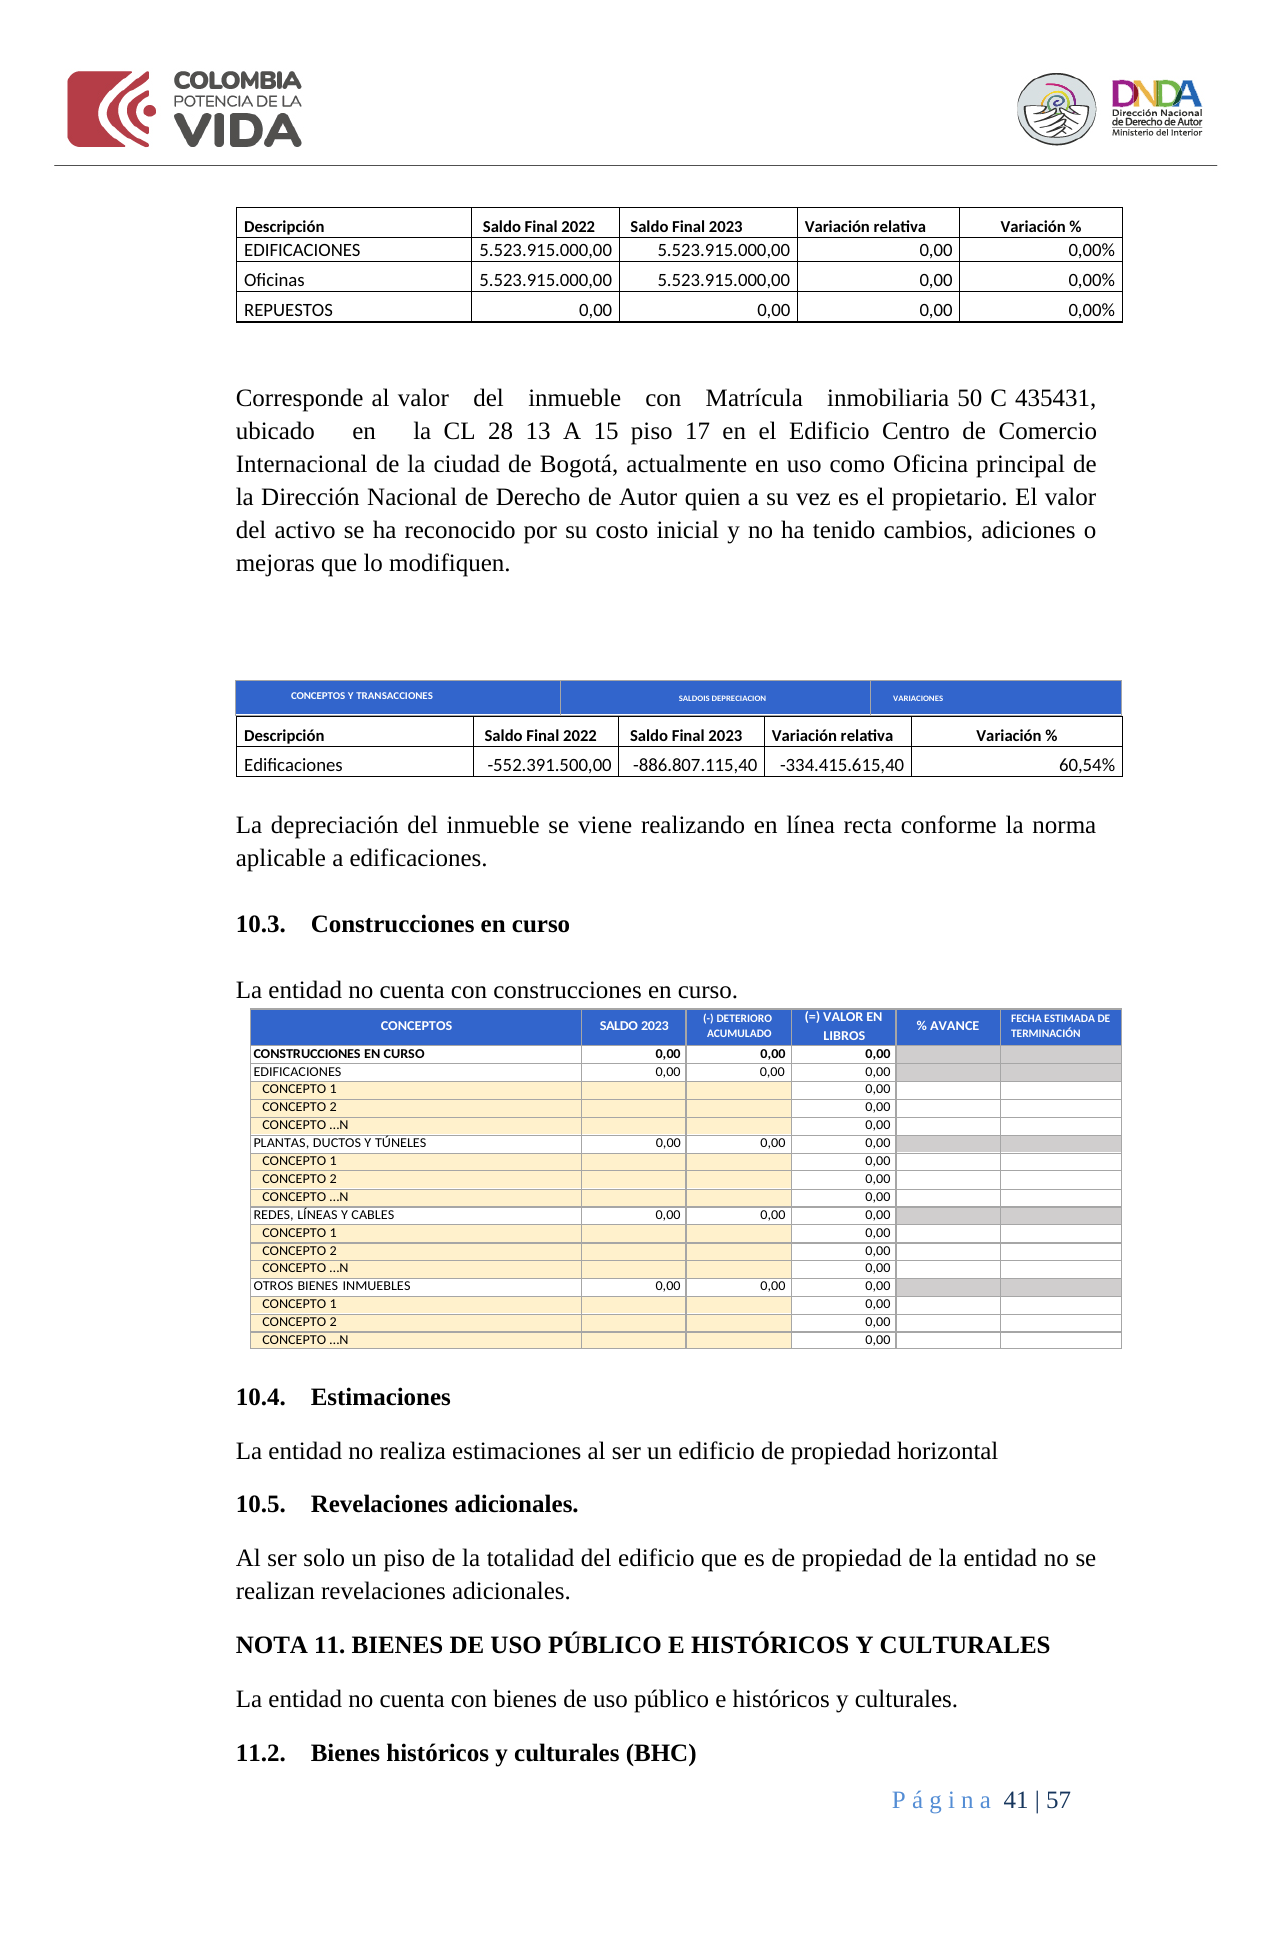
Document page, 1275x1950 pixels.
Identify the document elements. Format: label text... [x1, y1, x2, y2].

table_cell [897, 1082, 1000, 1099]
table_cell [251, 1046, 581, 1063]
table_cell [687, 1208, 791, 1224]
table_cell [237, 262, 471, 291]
text Corresponde al valor del inmueble con Matrícula inmobiliaria 50 C 435431, ubicado en la CL 28 13 A 15 piso 17 en el Edificio Centro de Comercio Internacional de la ciudad de Bogotá, actualmente en uso como Oficina principal de la Dirección Nacional de Derecho de Autor quien a su vez es el propietario. El valor del activo se ha reconocido por su costo inicial y no ha tenido cambios, adiciones o mejoras que lo modifiquen. [236, 383, 1098, 577]
text 11.2. Bienes históricos y culturales (BHC) [236, 1738, 1098, 1767]
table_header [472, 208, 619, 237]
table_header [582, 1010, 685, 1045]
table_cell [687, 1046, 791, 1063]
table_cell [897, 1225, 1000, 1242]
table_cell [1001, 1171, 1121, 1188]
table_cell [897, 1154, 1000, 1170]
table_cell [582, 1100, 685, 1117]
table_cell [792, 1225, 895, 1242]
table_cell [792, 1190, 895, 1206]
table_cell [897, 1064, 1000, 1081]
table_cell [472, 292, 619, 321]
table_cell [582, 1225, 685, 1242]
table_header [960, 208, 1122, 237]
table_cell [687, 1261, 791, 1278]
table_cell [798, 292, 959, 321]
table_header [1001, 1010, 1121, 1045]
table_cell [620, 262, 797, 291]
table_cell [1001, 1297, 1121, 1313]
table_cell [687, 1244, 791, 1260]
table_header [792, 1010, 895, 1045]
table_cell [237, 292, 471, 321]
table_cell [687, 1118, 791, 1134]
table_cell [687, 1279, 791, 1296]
text Al ser solo un piso de la totalidad del edificio que es de propiedad de la entidad no se realizan revelaciones adicionales. [236, 1543, 1098, 1605]
text La entidad no cuenta con construcciones en curso. [236, 975, 1098, 1004]
text La depreciación del inmueble se viene realizando en línea recta conforme la norma aplicable a edificaciones. [236, 810, 1098, 872]
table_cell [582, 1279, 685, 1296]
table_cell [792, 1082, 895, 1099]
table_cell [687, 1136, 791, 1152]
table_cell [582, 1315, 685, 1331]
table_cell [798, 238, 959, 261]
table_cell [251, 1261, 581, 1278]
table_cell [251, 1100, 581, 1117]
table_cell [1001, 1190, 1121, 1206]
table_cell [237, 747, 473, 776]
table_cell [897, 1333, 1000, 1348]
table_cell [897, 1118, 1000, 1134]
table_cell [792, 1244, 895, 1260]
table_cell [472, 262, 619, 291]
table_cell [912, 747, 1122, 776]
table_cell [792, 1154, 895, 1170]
text La entidad no realiza estimaciones al ser un edificio de propiedad horizontal [236, 1436, 1098, 1464]
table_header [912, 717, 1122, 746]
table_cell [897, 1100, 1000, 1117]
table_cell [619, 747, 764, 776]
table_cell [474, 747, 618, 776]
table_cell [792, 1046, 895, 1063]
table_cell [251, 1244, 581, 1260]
text 10.3. Construcciones en curso [236, 909, 1098, 938]
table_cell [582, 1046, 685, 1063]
text La entidad no cuenta con bienes de uso público e históricos y culturales. [236, 1684, 1098, 1713]
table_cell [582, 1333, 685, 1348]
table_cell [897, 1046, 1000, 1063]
text 10.5. Revelaciones adicionales. [236, 1489, 1098, 1518]
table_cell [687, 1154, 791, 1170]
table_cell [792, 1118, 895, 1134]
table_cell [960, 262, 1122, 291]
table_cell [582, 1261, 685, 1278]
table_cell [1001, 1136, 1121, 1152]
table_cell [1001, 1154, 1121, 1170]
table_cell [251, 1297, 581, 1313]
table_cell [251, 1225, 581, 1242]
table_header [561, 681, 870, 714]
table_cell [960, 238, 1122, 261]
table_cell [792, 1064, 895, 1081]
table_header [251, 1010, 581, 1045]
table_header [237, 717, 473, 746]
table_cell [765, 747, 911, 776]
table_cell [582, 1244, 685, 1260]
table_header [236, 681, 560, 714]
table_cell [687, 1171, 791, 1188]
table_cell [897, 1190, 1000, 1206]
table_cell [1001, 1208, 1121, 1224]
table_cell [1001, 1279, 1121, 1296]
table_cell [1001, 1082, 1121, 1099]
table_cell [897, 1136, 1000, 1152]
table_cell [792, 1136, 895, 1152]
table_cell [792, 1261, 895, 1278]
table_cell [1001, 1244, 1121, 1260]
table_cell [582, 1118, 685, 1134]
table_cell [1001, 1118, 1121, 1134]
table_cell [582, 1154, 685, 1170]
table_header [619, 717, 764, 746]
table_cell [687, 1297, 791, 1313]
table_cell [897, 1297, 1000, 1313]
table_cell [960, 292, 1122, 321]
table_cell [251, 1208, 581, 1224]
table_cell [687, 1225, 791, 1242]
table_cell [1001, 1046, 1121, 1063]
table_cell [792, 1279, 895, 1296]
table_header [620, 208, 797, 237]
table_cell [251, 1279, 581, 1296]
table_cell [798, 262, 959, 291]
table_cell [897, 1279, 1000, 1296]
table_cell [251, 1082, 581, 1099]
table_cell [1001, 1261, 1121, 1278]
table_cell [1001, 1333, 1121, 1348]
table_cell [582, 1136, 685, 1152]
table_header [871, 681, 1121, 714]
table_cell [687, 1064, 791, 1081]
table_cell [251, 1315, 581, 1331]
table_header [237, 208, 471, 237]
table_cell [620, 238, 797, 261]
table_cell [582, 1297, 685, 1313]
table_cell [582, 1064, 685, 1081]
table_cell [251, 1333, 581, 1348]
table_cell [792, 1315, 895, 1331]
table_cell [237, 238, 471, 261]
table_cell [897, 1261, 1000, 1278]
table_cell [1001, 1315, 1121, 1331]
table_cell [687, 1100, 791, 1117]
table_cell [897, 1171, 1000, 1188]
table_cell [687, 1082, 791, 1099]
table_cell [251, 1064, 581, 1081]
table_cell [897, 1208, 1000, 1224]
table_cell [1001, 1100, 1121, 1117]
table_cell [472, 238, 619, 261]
text 10.4. Estimaciones [236, 1382, 1098, 1411]
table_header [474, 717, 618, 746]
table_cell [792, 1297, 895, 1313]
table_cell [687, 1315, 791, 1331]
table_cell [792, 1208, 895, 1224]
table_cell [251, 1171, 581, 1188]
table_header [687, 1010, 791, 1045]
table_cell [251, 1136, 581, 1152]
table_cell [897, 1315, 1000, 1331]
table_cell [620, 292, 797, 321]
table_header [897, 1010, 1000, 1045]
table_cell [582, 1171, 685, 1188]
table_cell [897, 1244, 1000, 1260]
picture [1, 31, 1272, 186]
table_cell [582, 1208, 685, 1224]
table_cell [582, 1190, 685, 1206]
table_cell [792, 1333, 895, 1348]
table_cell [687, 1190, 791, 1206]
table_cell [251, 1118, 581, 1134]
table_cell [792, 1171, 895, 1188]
text NOTA 11. BIENES DE USO PÚBLICO E HISTÓRICOS Y CULTURALES [236, 1630, 1098, 1659]
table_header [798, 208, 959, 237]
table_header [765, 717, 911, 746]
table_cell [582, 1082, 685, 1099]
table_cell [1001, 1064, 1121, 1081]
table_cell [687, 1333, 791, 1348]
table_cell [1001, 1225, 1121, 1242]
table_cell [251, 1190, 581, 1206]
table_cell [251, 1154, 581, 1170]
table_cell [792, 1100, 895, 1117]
